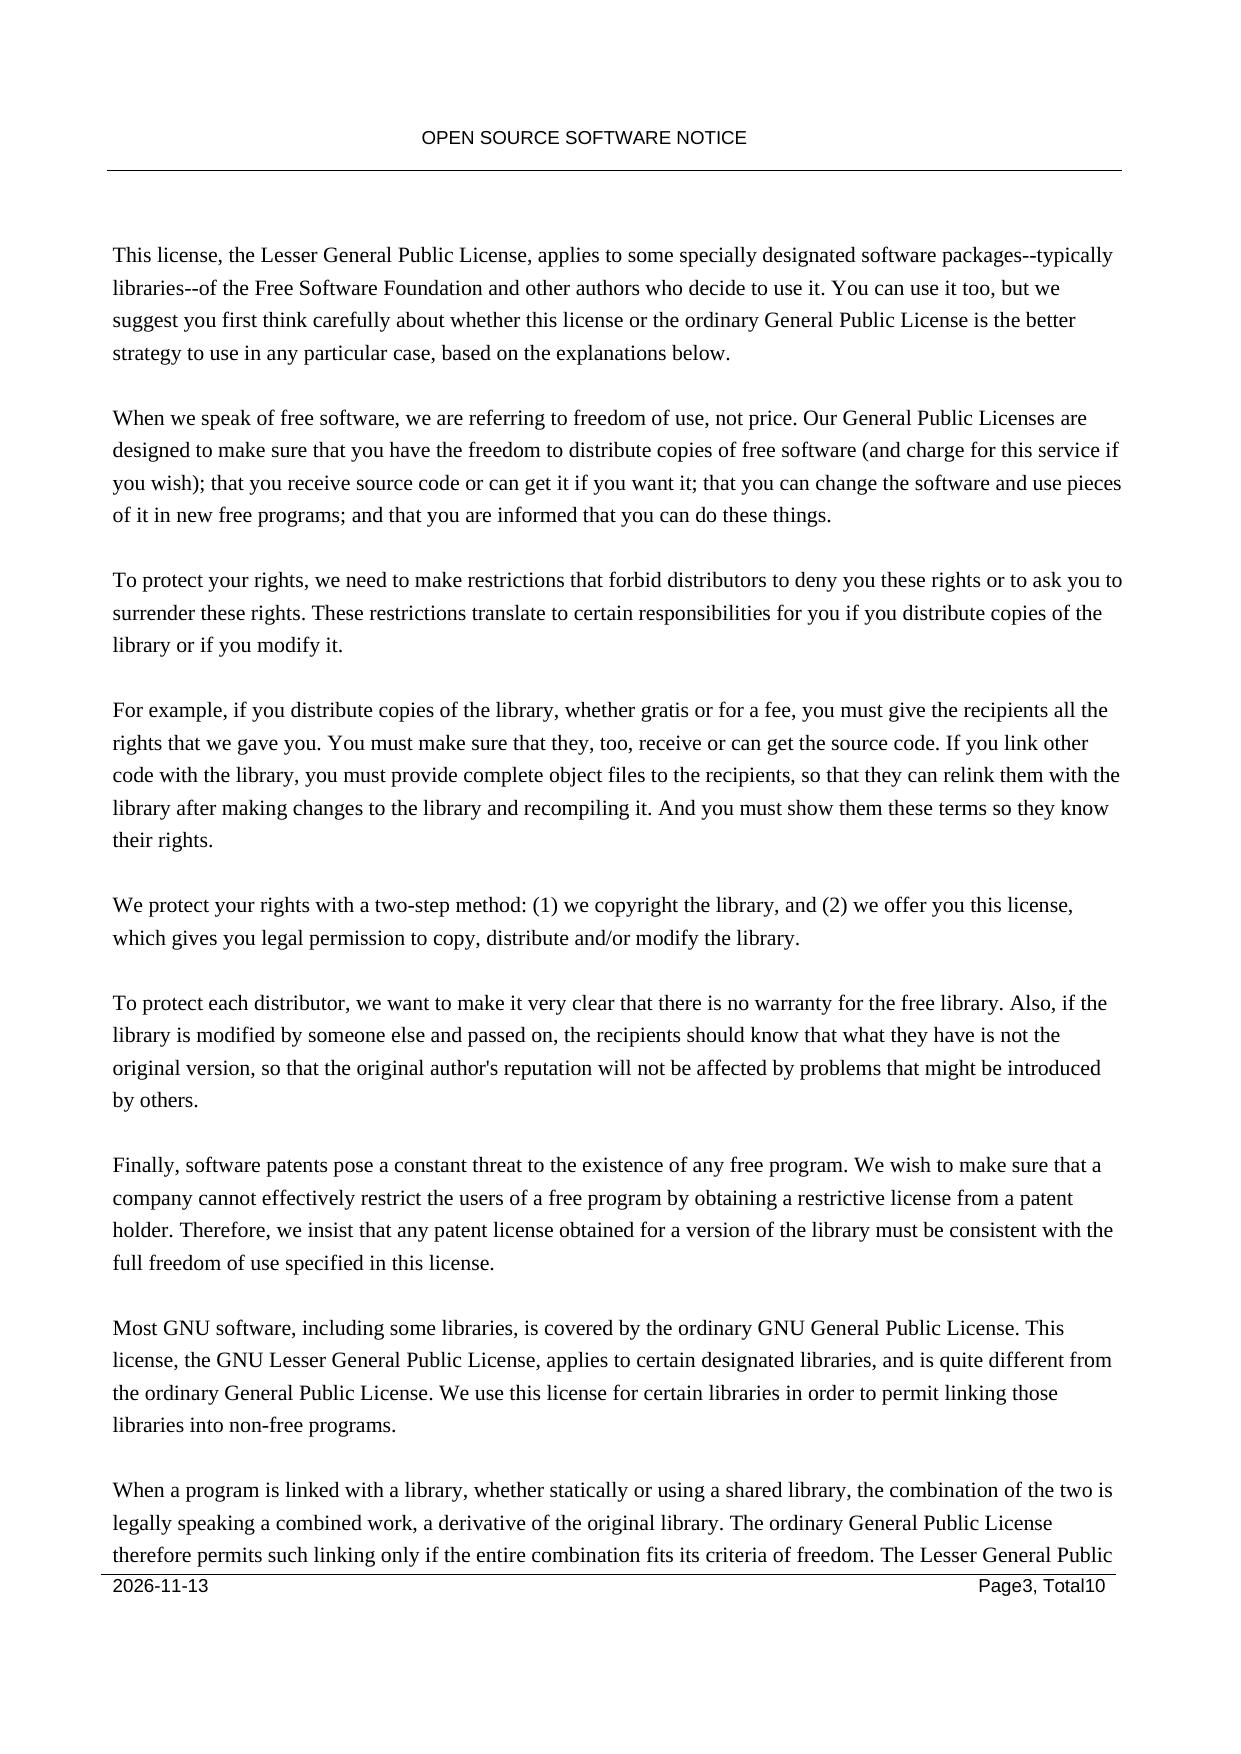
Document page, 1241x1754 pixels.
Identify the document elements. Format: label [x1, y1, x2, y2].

text [112, 206, 1128, 1571]
